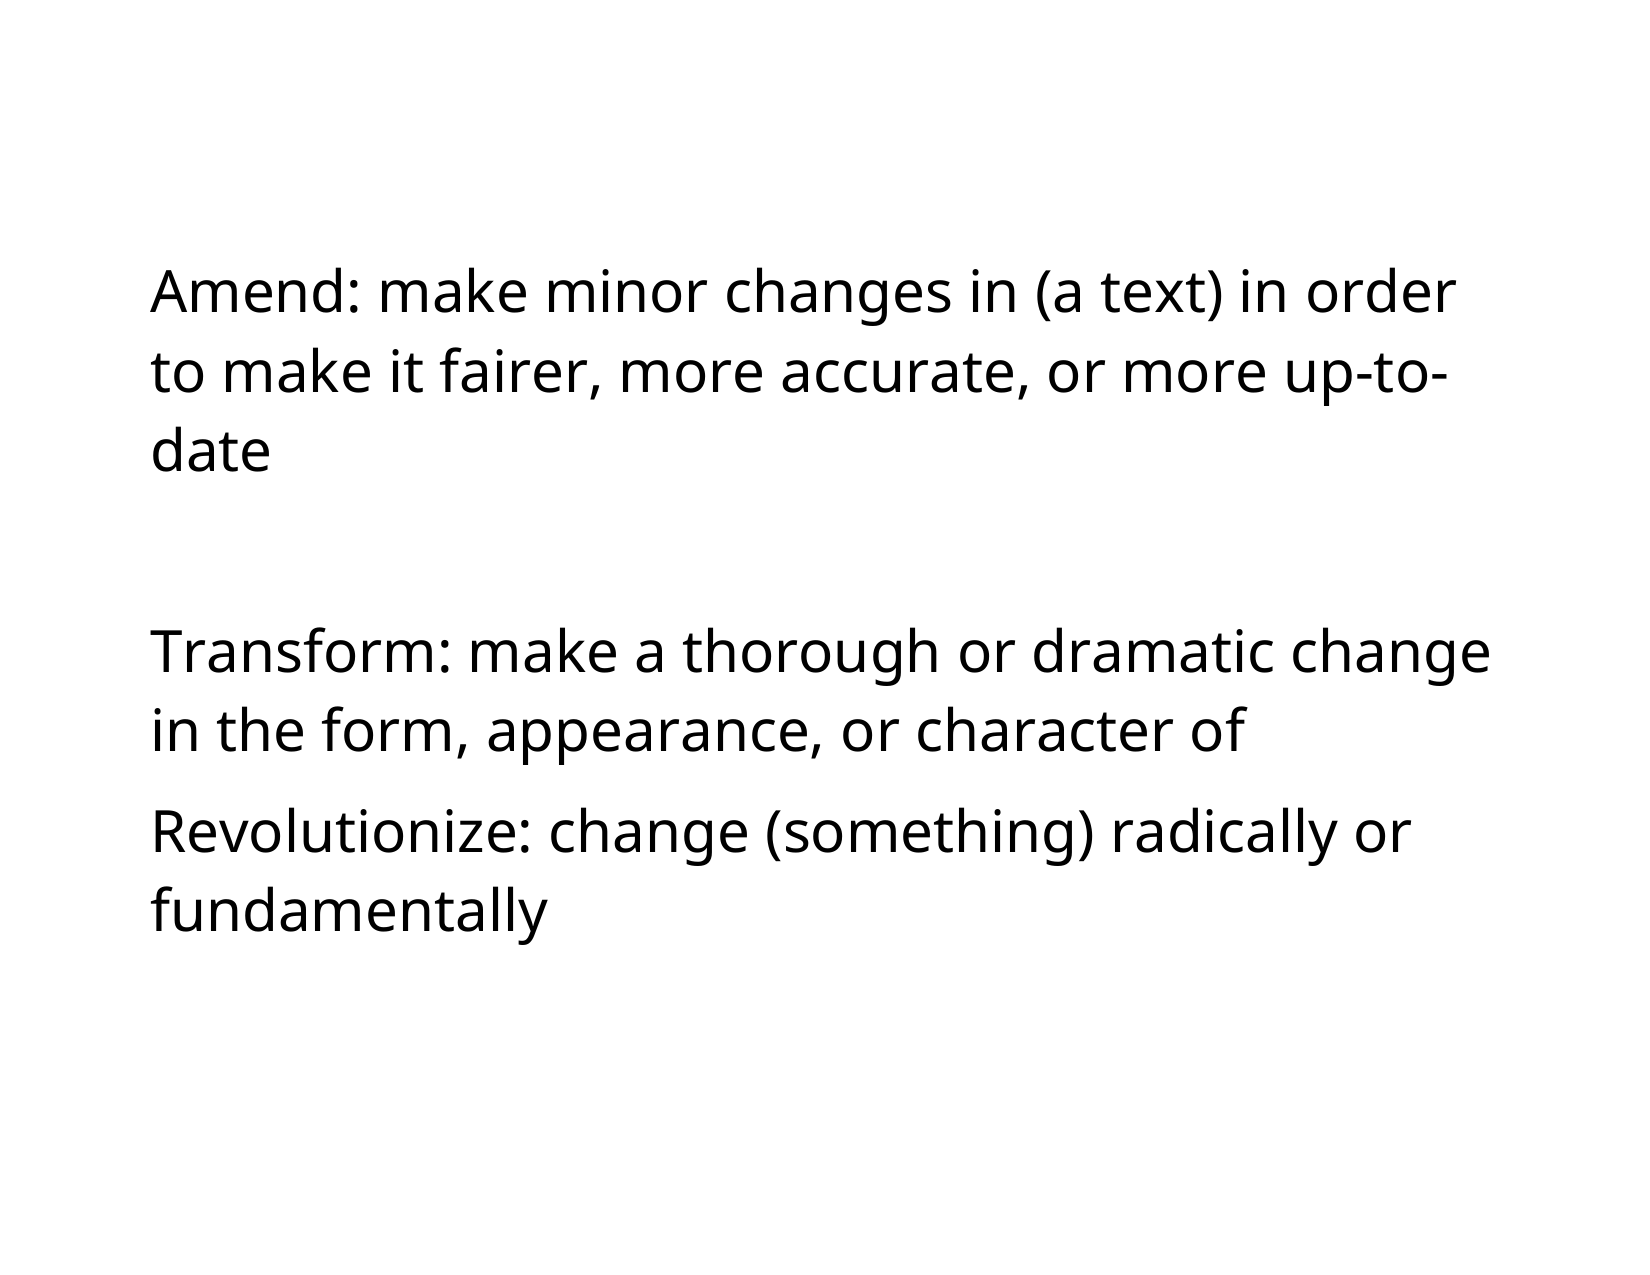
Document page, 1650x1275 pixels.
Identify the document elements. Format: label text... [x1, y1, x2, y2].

text Revolutionize: change (something) radically or fundamentally [150, 790, 1500, 949]
text Amend: make minor changes in (a text) in order to make it fairer, more accurate, or more up-to-date [150, 250, 1500, 489]
text Transform: make a thorough or dramatic change in the form, appearance, or character of [150, 610, 1500, 769]
